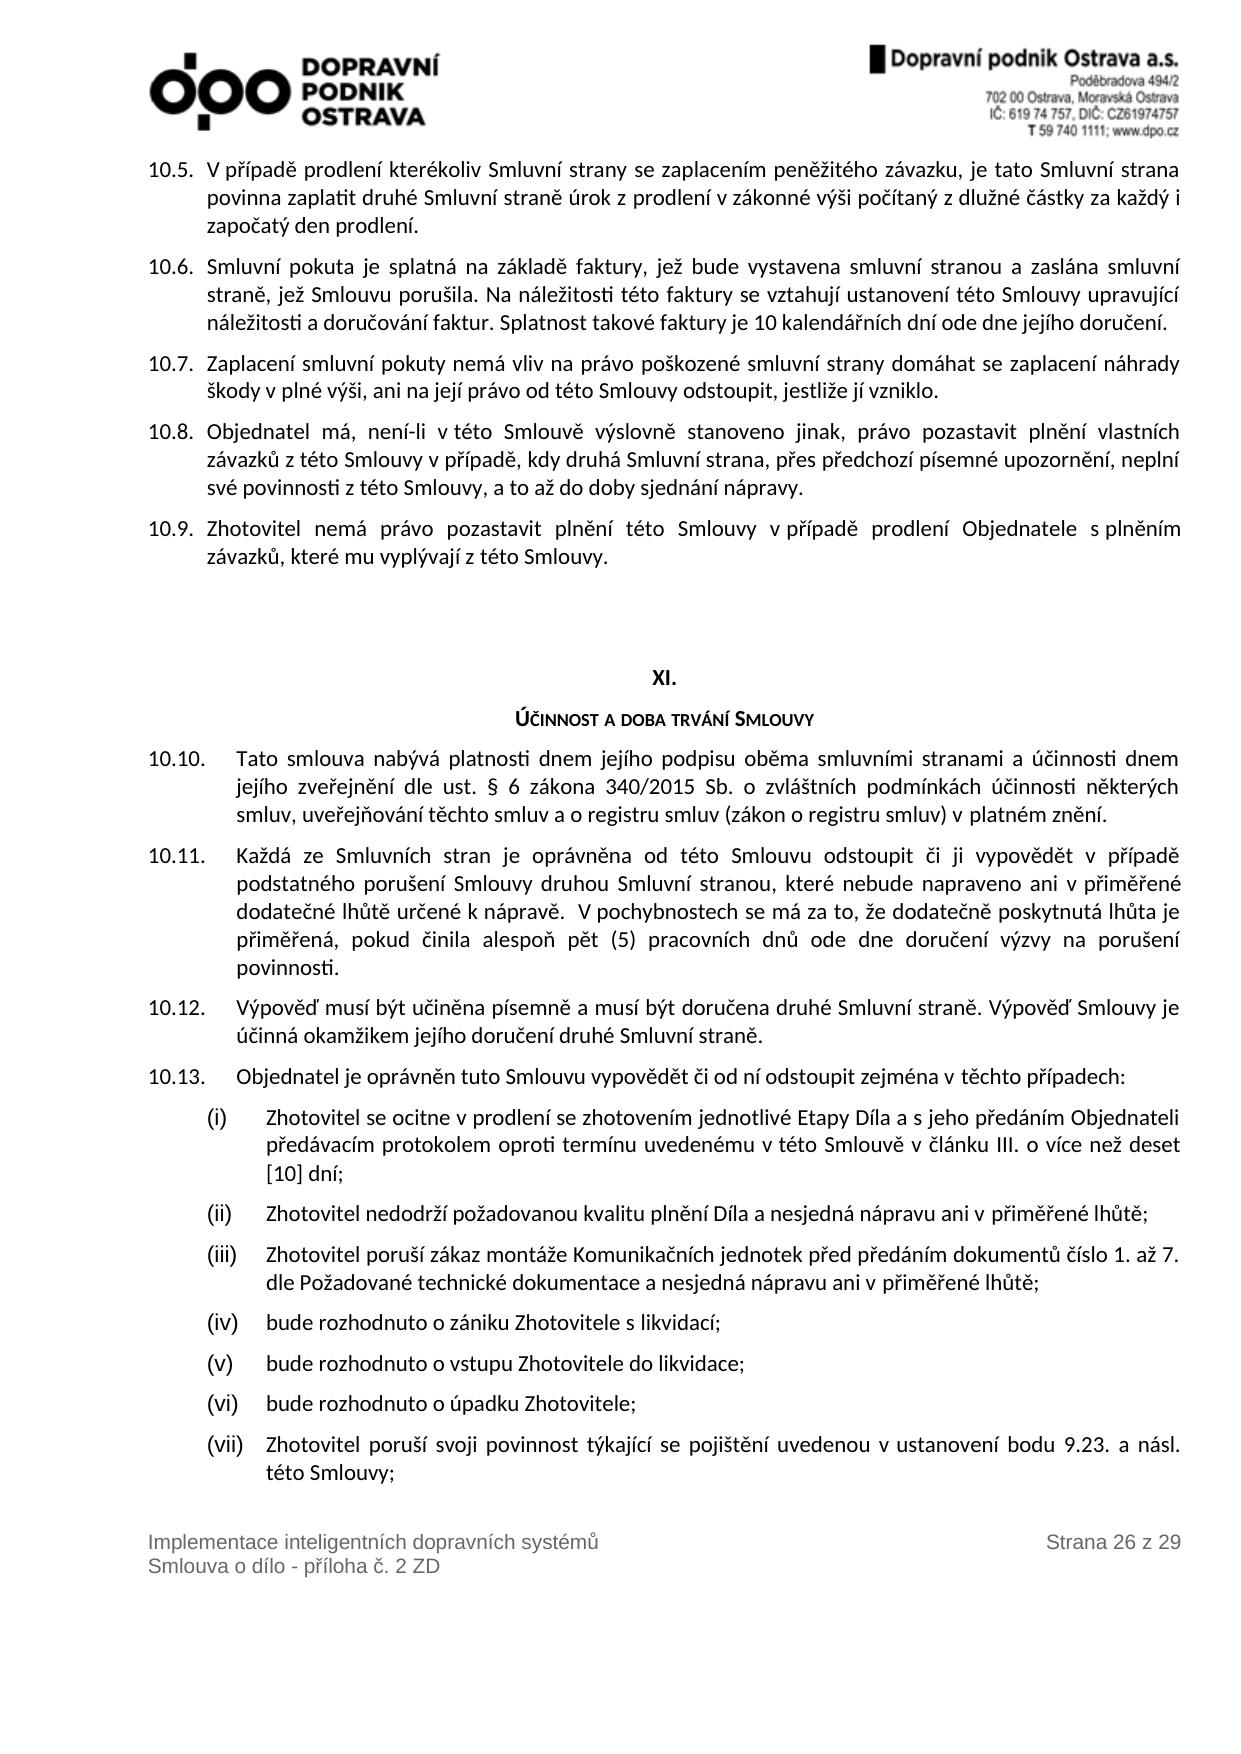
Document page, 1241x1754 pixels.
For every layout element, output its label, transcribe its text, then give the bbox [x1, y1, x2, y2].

picture [867, 42, 1182, 142]
list Tato smlouva nabývá platnosti dnem jejího podpisu oběma smluvními stranami a účinnosti dnem jejího zveřejnění dle ust. § 6 zákona 340/2015 Sb. o zvláštních podmínkách účinnosti některých smluv, uveřejňování těchto smluv a o registru smluv (zákon o registru smluv) v platném znění. [148, 744, 1181, 828]
list Zhotovitel se ocitne v prodlení se zhotovením jednotlivé Etapy Díla a s jeho předáním Objednateli předávacím protokolem oproti termínu uvedenému v této Smlouvě v článku III. o více než deset [10] dní; [207, 1103, 1181, 1187]
picture [147, 50, 444, 134]
list Zaplacení smluvní pokuty nemá vliv na právo poškozené smluvní strany domáhat se zaplacení náhrady škody v plné výši, ani na její právo od této Smlouvy odstoupit, jestliže jí vzniklo. [148, 349, 1181, 405]
list bude rozhodnuto o zániku Zhotovitele s likvidací; [207, 1308, 1181, 1336]
list Zhotovitel poruší svoji povinnost týkající se pojištění uvedenou v ustanovení bodu 9.23. a násl. této Smlouvy; [207, 1430, 1181, 1486]
list Výpověď musí být učiněna písemně a musí být doručena druhé Smluvní straně. Výpověď Smlouvy je účinná okamžikem jejího doručení druhé Smluvní straně. [148, 993, 1181, 1049]
text XI. [148, 663, 1181, 691]
list Každá ze Smluvních stran je oprávněna od této Smlouvu odstoupit či ji vypovědět v případě podstatného porušení Smlouvy druhou Smluvní stranou, které nebude napraveno ani v přiměřené dodatečné lhůtě určené k nápravě. V pochybnostech se má za to, že dodatečně poskytnutá lhůta je přiměřená, pokud činila alespoň pět (5) pracovních dnů ode dne doručení výzvy na porušení povinnosti. [148, 841, 1181, 981]
list Zhotovitel nemá právo pozastavit plnění této Smlouvy v případě prodlení Objednatele s plněním závazků, které mu vyplývají z této Smlouvy. [148, 514, 1181, 570]
list Objednatel je oprávněn tuto Smlouvu vypovědět či od ní odstoupit zejména v těchto případech: [148, 1062, 1181, 1090]
list Zhotovitel nedodrží požadovanou kvalitu plnění Díla a nesjedná nápravu ani v přiměřené lhůtě; [207, 1199, 1181, 1227]
text Účinnost a doba trvání Smlouvy [148, 704, 1181, 732]
list V případě prodlení kterékoliv Smluvní strany se zaplacením peněžitého závazku, je tato Smluvní strana povinna zaplatit druhé Smluvní straně úrok z prodlení v zákonné výši počítaný z dlužné částky za každý i započatý den prodlení. [148, 156, 1181, 239]
list Smluvní pokuta je splatná na základě faktury, jež bude vystavena smluvní stranou a zaslána smluvní straně, jež Smlouvu porušila. Na náležitosti této faktury se vztahují ustanovení této Smlouvy upravující náležitosti a doručování faktur. Splatnost takové faktury je 10 kalendářních dní ode dne jejího doručení. [148, 252, 1181, 336]
list bude rozhodnuto o úpadku Zhotovitele; [207, 1389, 1181, 1417]
list Zhotovitel poruší zákaz montáže Komunikačních jednotek před předáním dokumentů číslo 1. až 7. dle Požadované technické dokumentace a nesjedná nápravu ani v přiměřené lhůtě; [207, 1240, 1181, 1296]
list bude rozhodnuto o vstupu Zhotovitele do likvidace; [207, 1349, 1181, 1377]
list Objednatel má, není-li v této Smlouvě výslovně stanoveno jinak, právo pozastavit plnění vlastních závazků z této Smlouvy v případě, kdy druhá Smluvní strana, přes předchozí písemné upozornění, neplní své povinnosti z této Smlouvy, a to až do doby sjednání nápravy. [148, 417, 1181, 501]
